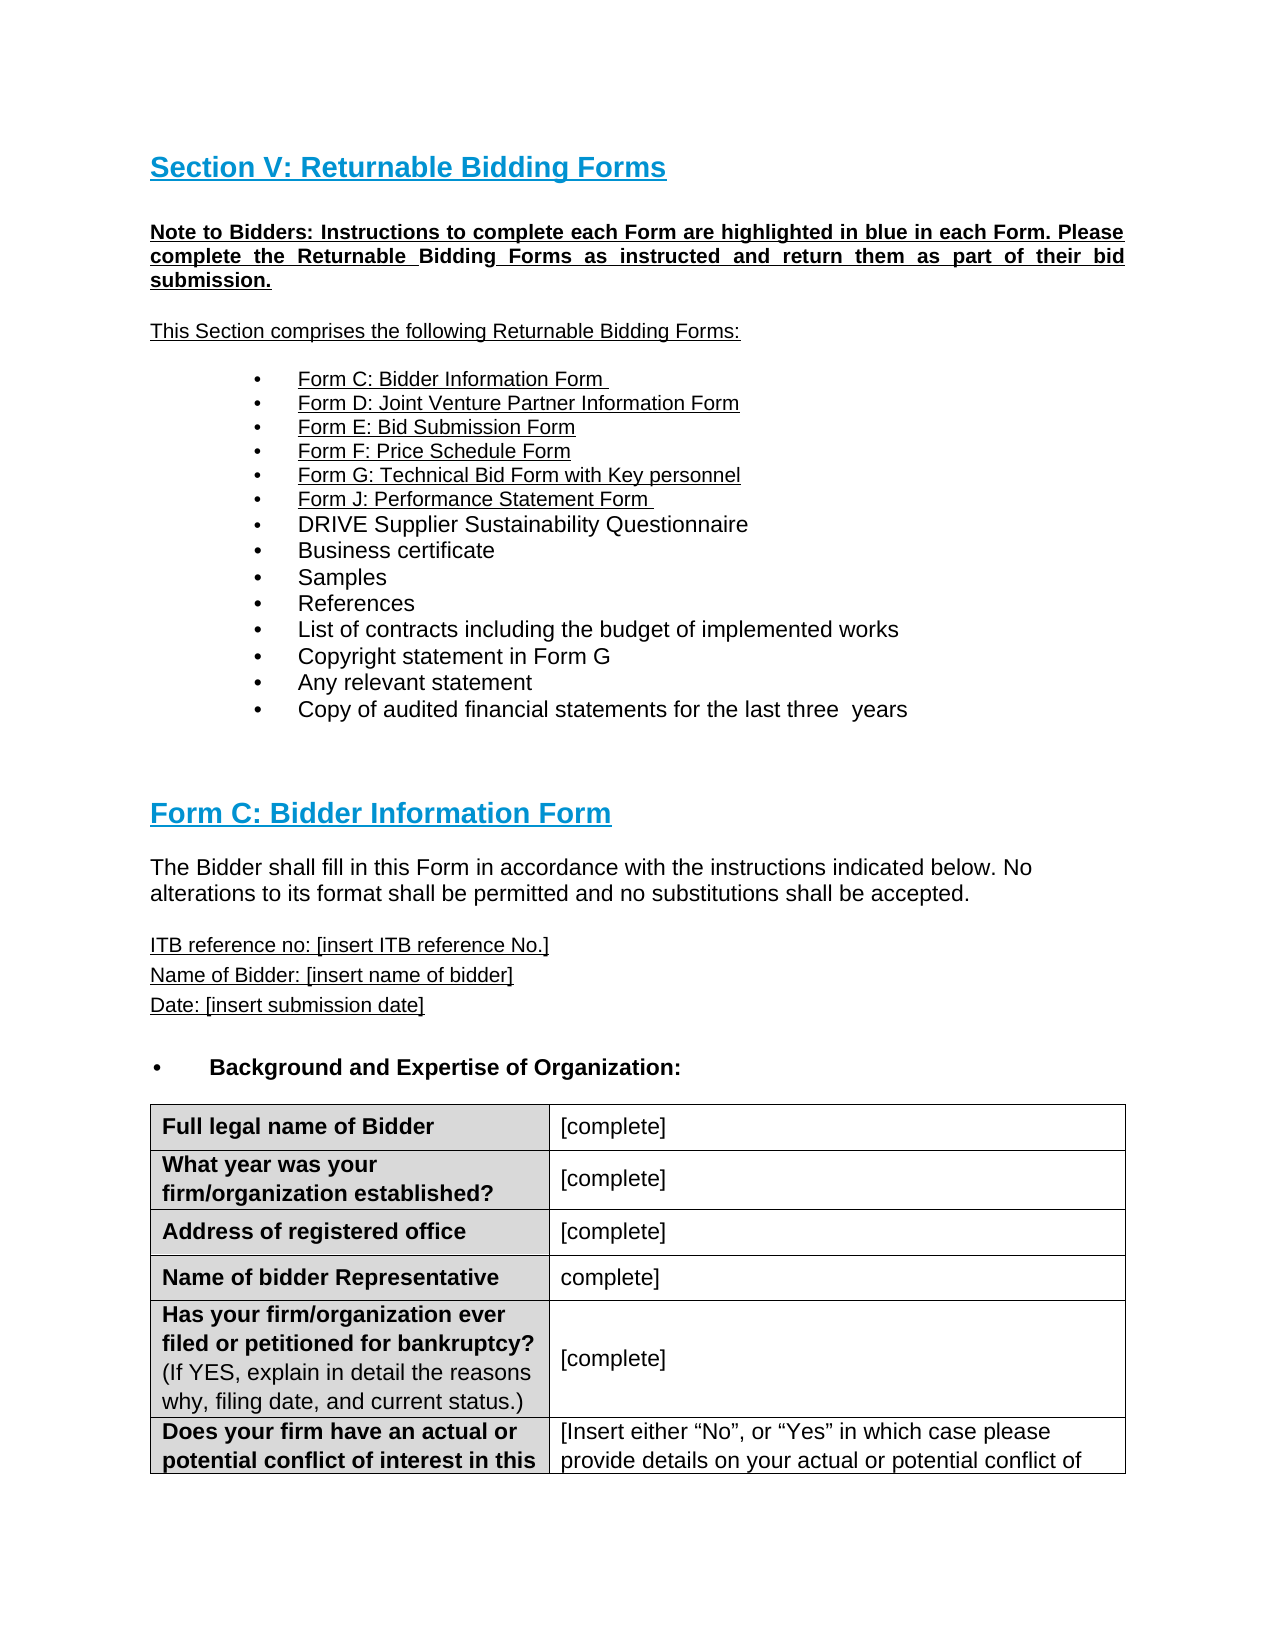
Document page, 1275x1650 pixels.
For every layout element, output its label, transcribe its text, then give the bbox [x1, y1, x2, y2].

list Form E: Bid Submission Form [253, 415, 1125, 439]
list Copy of audited financial statements for the last three years [253, 696, 1125, 722]
table_cell What year was your firm/organization established? [151, 1151, 549, 1209]
table_cell [complete] [550, 1210, 1125, 1254]
list Copyright statement in Form G [253, 643, 1125, 669]
list Any relevant statement [253, 669, 1125, 696]
text Name of Bidder: [insert name of bidder] [150, 963, 1125, 987]
table_header [complete] [550, 1105, 1125, 1150]
text Note to Bidders: Instructions to complete each Form are highlighted in blue in each Form. Please complete the Returnable Bidding Forms as instructed and return them as part of their bid submission. [150, 242, 1125, 292]
list DRIVE Supplier Sustainability Questionnaire [253, 511, 1125, 537]
list Form F: Price Schedule Form [253, 439, 1125, 463]
table_cell [complete] [550, 1301, 1125, 1417]
list Form D: Joint Venture Partner Information Form [253, 391, 1125, 415]
table_cell Address of registered office [151, 1210, 549, 1254]
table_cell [151, 1418, 549, 1473]
table_cell Name of bidder Representative [151, 1256, 549, 1300]
text Note to Bidders: Instructions to complete each Form are highlighted in blue in each Form. Please complete the Returnable Bidding Forms as instructed and return them as part of their bid submission. [150, 220, 1125, 241]
list References [253, 590, 1125, 616]
text The Bidder shall fill in this Form in accordance with the instructions indicated below. No alterations to its format shall be permitted and no substitutions shall be accepted. [150, 854, 1125, 906]
text Date: [insert submission date] [150, 993, 1125, 1017]
text This Section comprises the following Returnable Bidding Forms: [150, 319, 1125, 343]
table_header Full legal name of Bidder [151, 1105, 549, 1150]
list Samples [253, 564, 1125, 590]
text Section V: Returnable Bidding Forms [150, 150, 1125, 183]
list Background and Expertise of Organization: [153, 1054, 1125, 1080]
table_cell [complete] [550, 1151, 1125, 1209]
list Form G: Technical Bid Form with Key personnel [253, 463, 1125, 487]
text Form C: Bidder Information Form [150, 796, 1125, 830]
list Form J: Performance Statement Form [253, 487, 1125, 511]
list Form C: Bidder Information Form [253, 367, 1125, 391]
list List of contracts including the budget of implemented works [253, 616, 1125, 643]
table_cell Has your firm/organization ever filed or petitioned for bankruptcy? (If YES, explain in detail the reasons why, filing date, and current status.) [151, 1301, 549, 1417]
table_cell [550, 1418, 1125, 1473]
text ITB reference no: [insert ITB reference No.] [150, 933, 1125, 957]
table_cell complete] [550, 1256, 1125, 1300]
list Business certificate [253, 537, 1125, 564]
